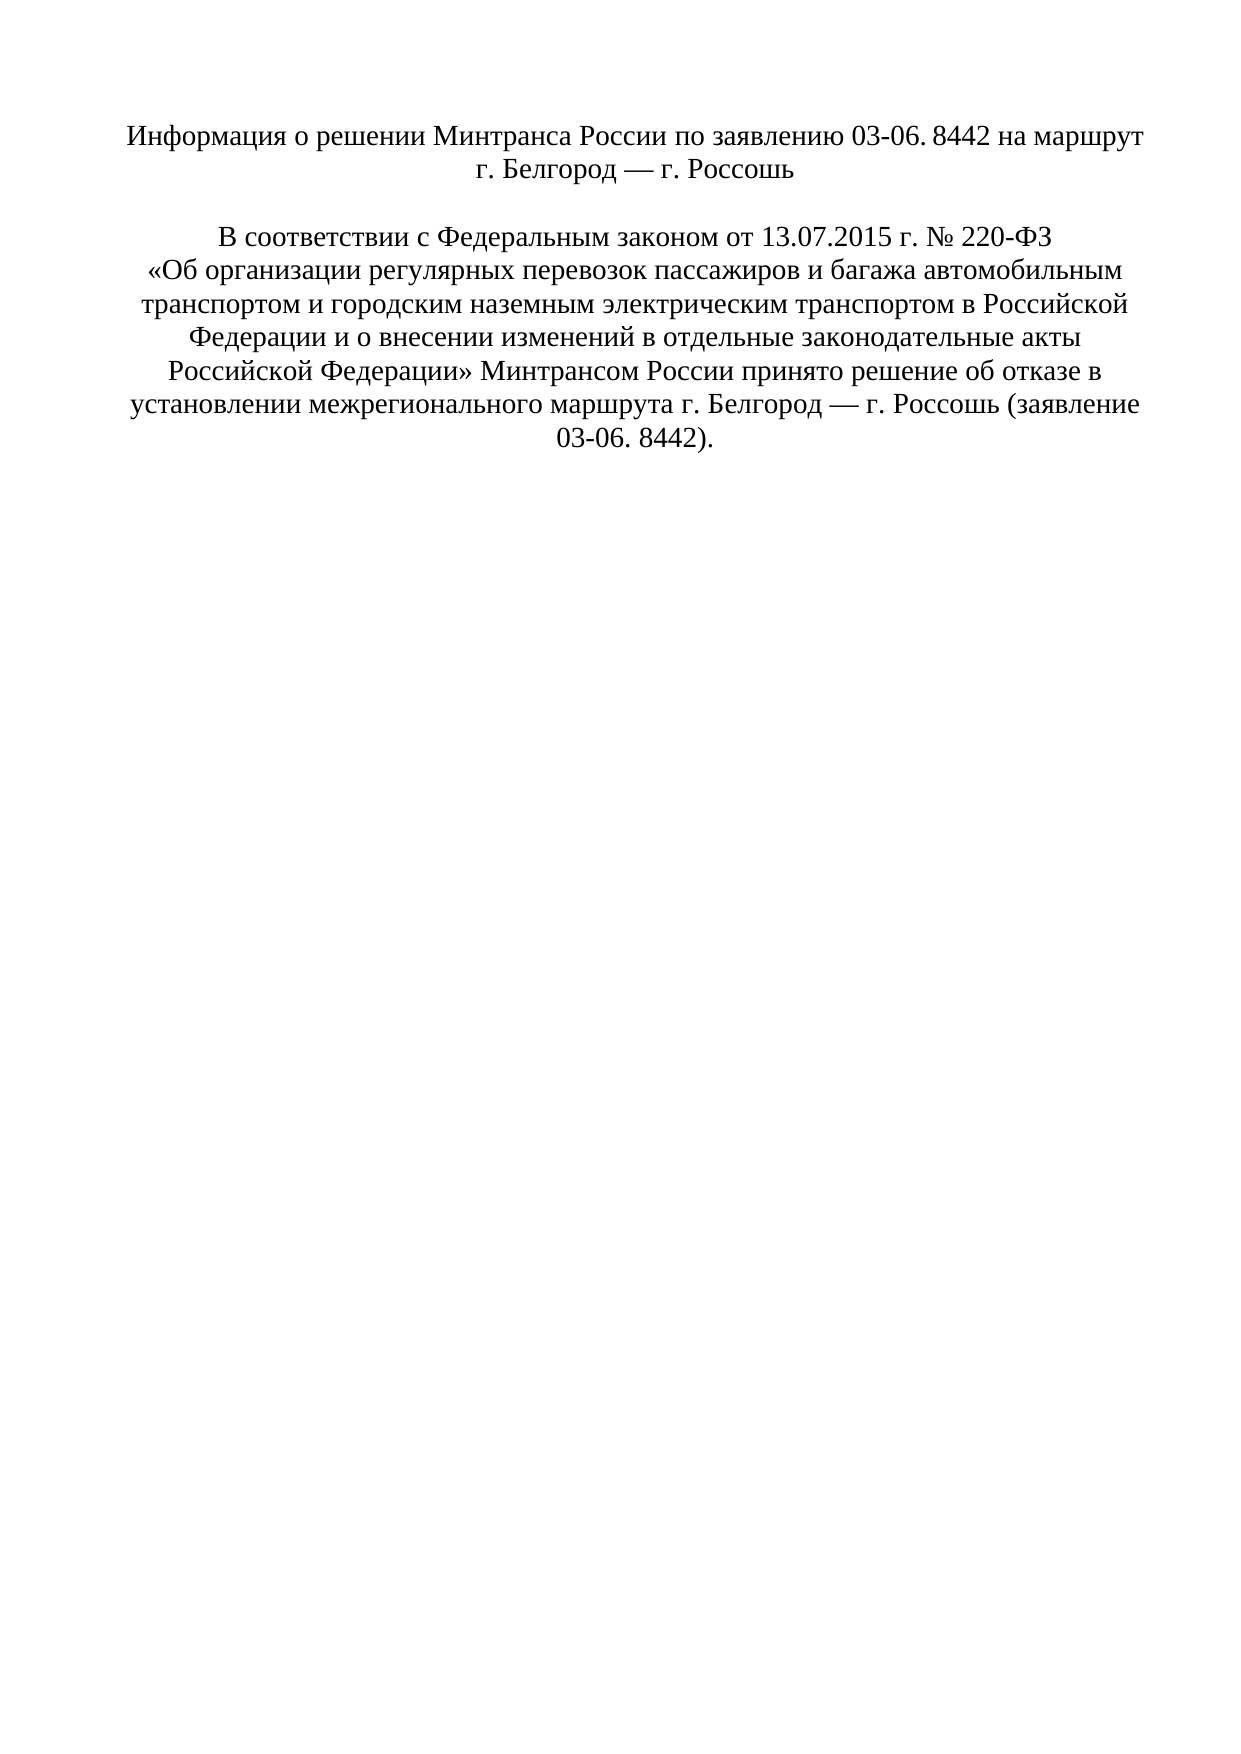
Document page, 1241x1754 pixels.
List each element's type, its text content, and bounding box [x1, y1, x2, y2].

text Информация о решении Минтранса России по заявлению 03-06. 8442 на маршрут г. Белгород — г. Россошь [118, 118, 1152, 185]
text В соответствии с Федеральным законом от 13.07.2015 г. № 220-ФЗ «Об организации регулярных перевозок пассажиров и багажа автомобильным транспортом и городским наземным электрическим транспортом в Российской Федерации и о внесении изменений в отдельные законодательные акты Российской Федерации» Минтрансом России принято решение об отказе в установлении межрегионального маршрута г. Белгород — г. Россошь (заявление 03-06. 8442). [118, 219, 1152, 453]
